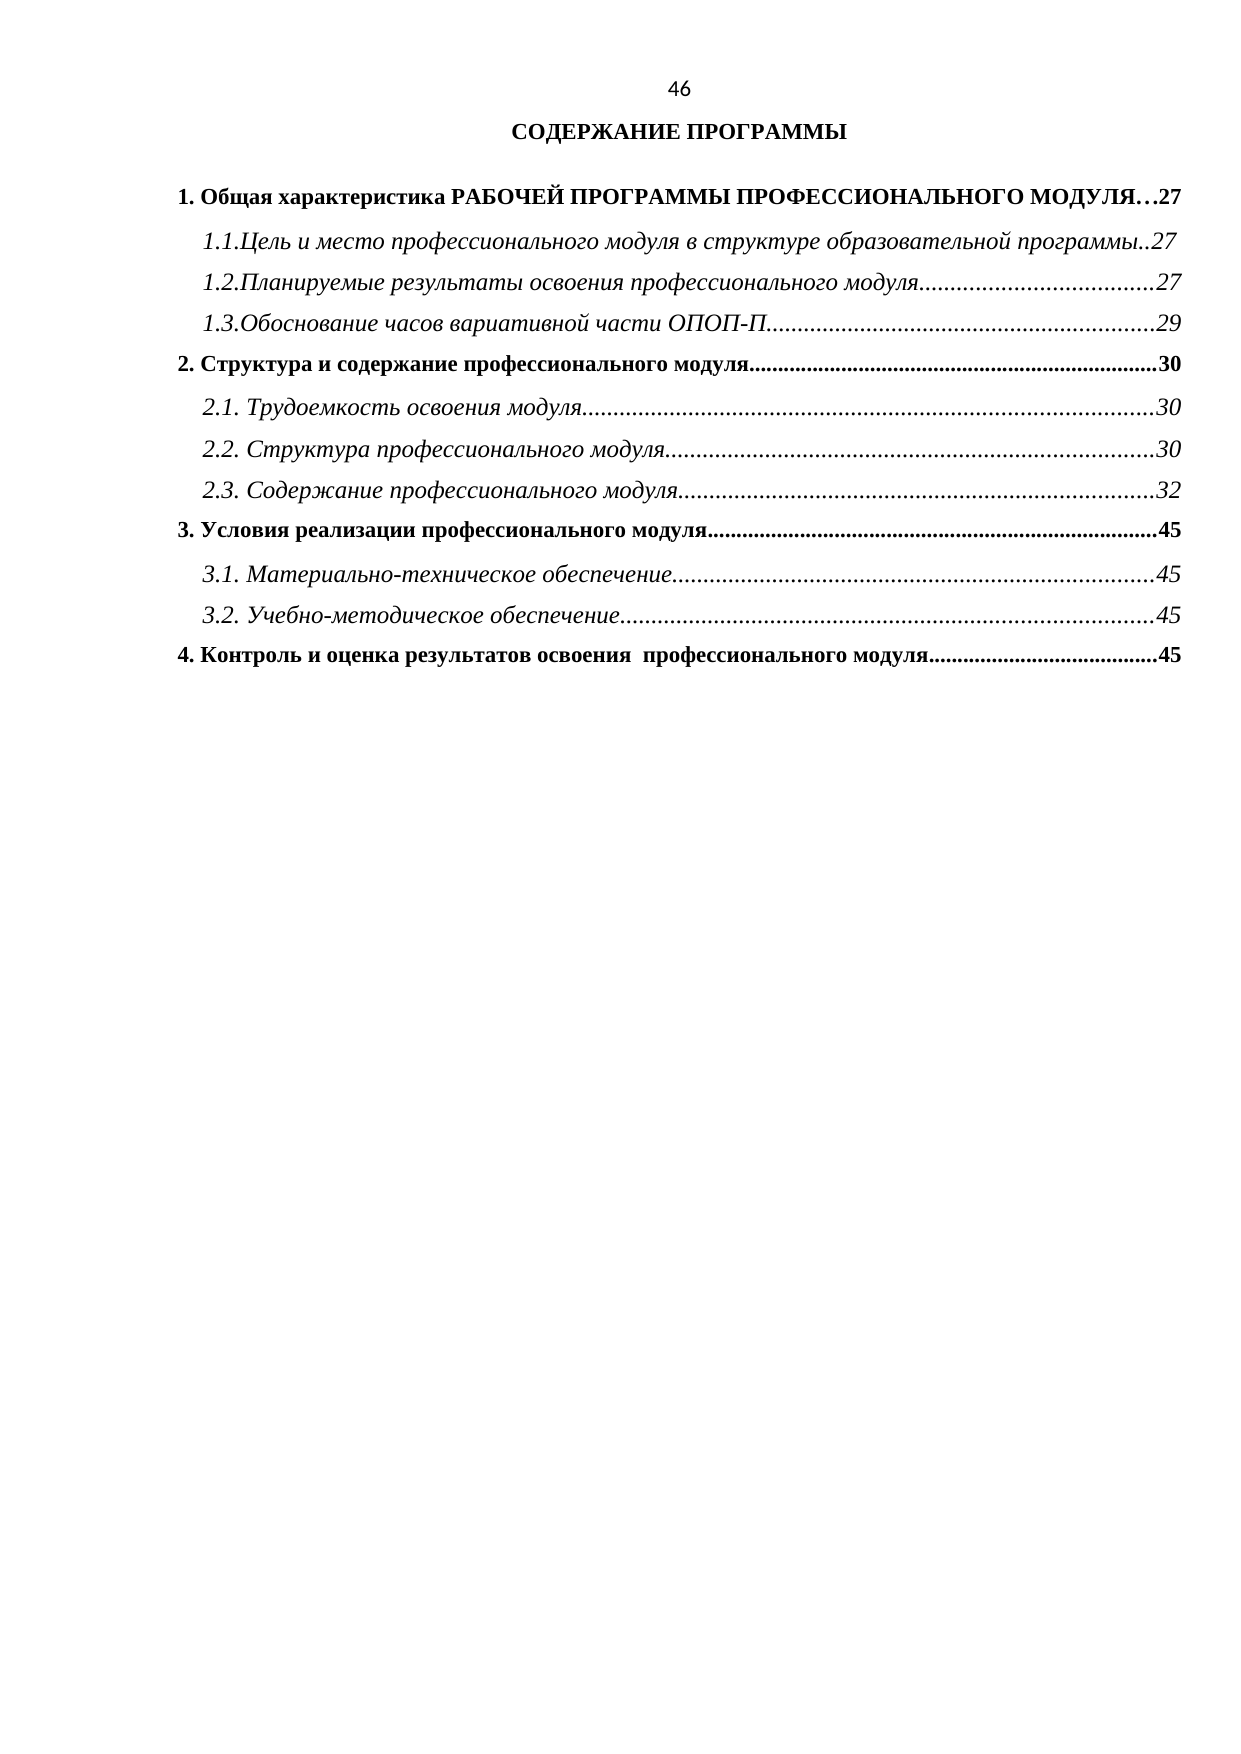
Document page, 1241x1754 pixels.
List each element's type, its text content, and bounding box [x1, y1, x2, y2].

text 1.3.Обоснование часов вариативной части ОПОП-П 29 [202, 308, 1181, 337]
text 2.3. Содержание профессионального модуля 32 [202, 475, 1181, 504]
text СОДЕРЖАНИЕ ПРОГРАММЫ [177, 118, 1181, 144]
text 1.1.Цель и место профессионального модуля в структуре образовательной программы..27 [202, 226, 1181, 255]
text 3. Условия реализации профессионального модуля 45 [177, 516, 1181, 543]
text 3.2. Учебно-методическое обеспечение 45 [202, 600, 1181, 629]
text 4. Контроль и оценка результатов освоения профессионального модуля 45 [177, 641, 1181, 668]
text 2. Структура и содержание профессионального модуля 30 [177, 350, 1181, 376]
text 1.2.Планируемые результаты освоения профессионального модуля 27 [202, 267, 1181, 296]
text 2.1. Трудоемкость освоения модуля 30 [202, 392, 1181, 421]
text 3.1. Материально-техническое обеспечение 45 [202, 559, 1181, 588]
text 2.2. Структура профессионального модуля 30 [202, 434, 1181, 462]
text 1. Общая характеристика РАБОЧЕЙ ПРОГРАММЫ ПРОФЕССИОНАЛЬНОГО МОДУЛЯ 27 [177, 183, 1181, 210]
